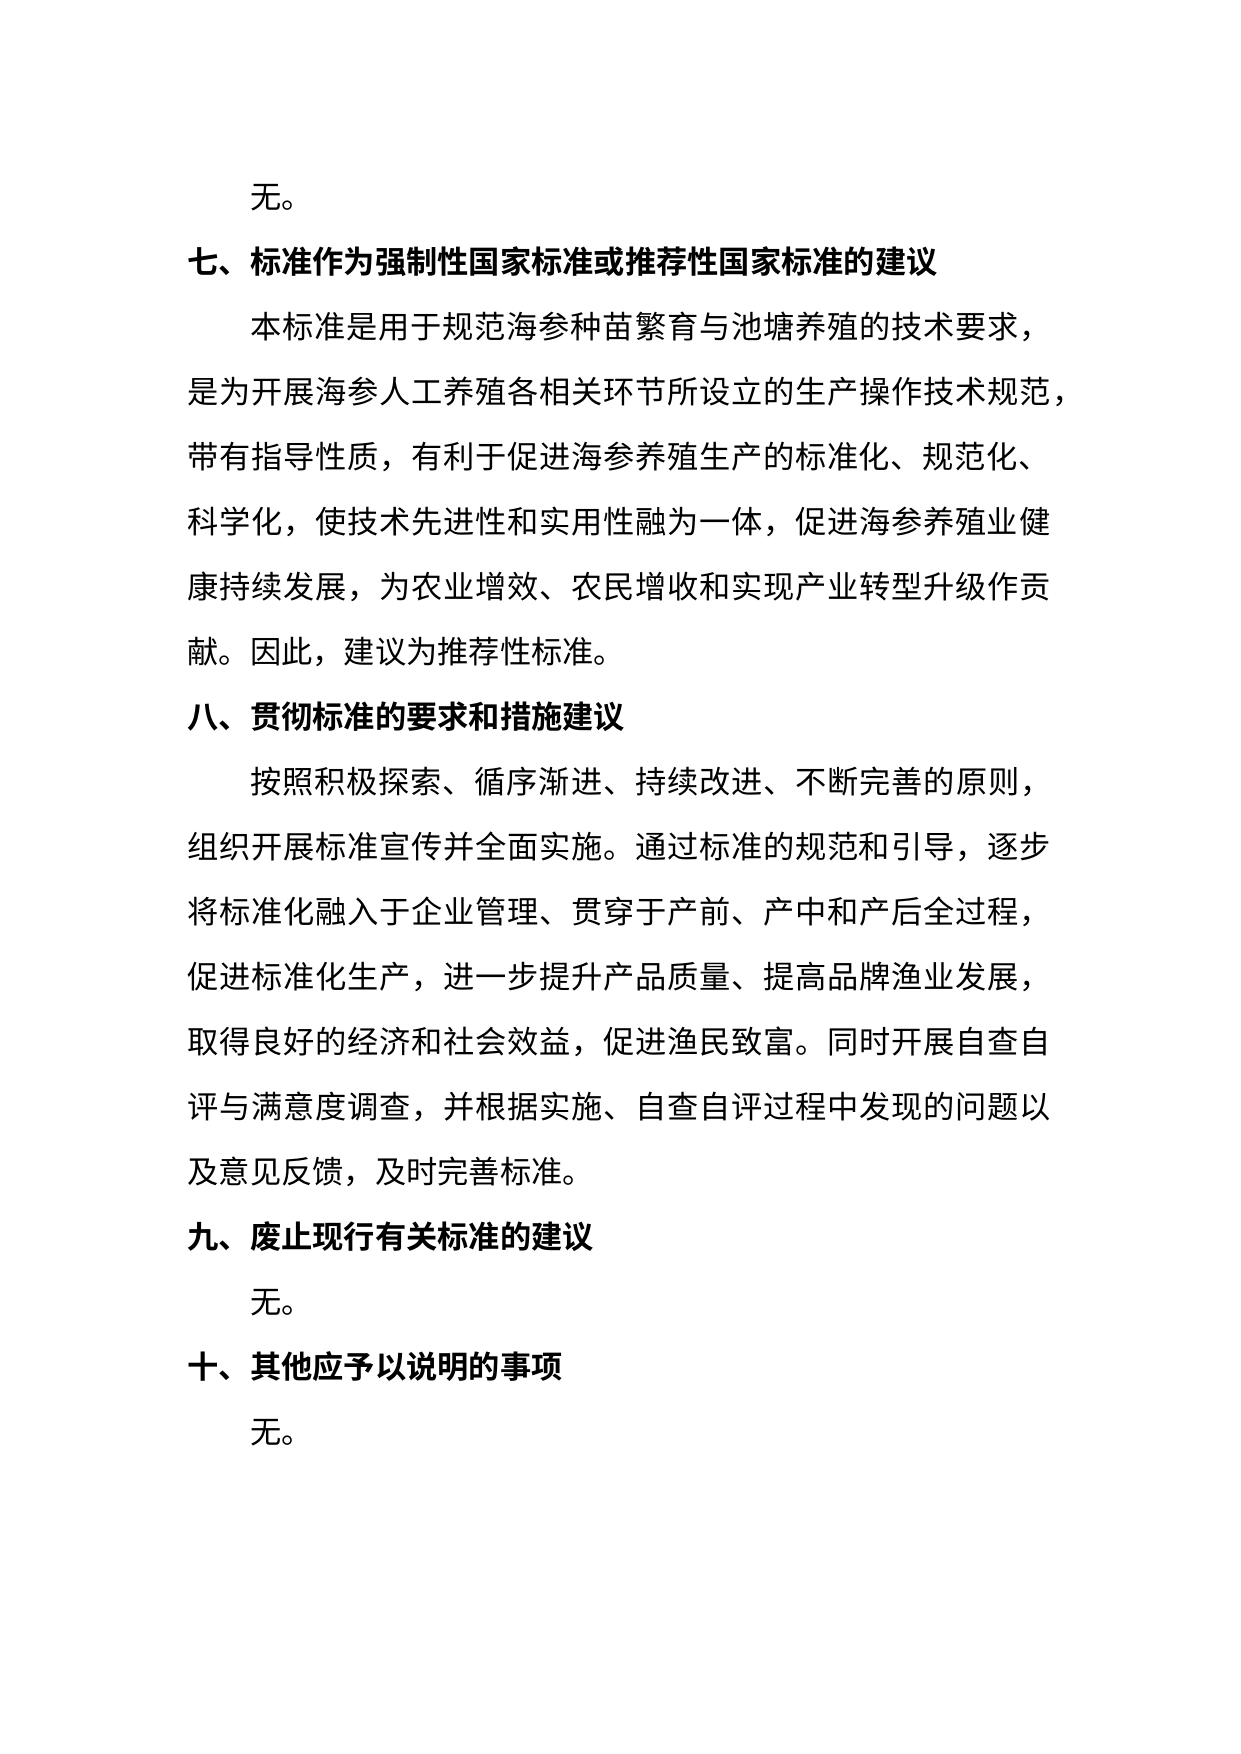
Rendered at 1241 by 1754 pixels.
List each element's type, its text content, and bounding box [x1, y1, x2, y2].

text 八、贯彻标准的要求和措施建议 [187, 682, 1053, 747]
text 按照积极探索、循序渐进、持续改进、不断完善的原则，组织开展标准宣传并全面实施。通过标准的规范和引导，逐步将标准化融入于企业管理、贯穿于产前、产中和产后全过程，促进标准化生产，进一步提升产品质量、提高品牌渔业发展，取得良好的经济和社会效益，促进渔民致富。同时开展自查自评与满意度调查，并根据实施、自查自评过程中发现的问题以及意见反馈，及时完善标准。 [187, 747, 1053, 1202]
text 本标准是用于规范海参种苗繁育与池塘养殖的技术要求，是为开展海参人工养殖各相关环节所设立的生产操作技术规范，带有指导性质，有利于促进海参养殖生产的标准化、规范化、科学化，使技术先进性和实用性融为一体，促进海参养殖业健康持续发展，为农业增效、农民增收和实现产业转型升级作贡献。因此，建议为推荐性标准。 [187, 292, 1053, 682]
text 七、标准作为强制性国家标准或推荐性国家标准的建议 [187, 227, 1053, 292]
text 无。 [187, 1267, 1053, 1332]
text 九、废止现行有关标准的建议 [187, 1202, 1053, 1267]
text 无。 [187, 162, 1053, 227]
text 无。 [187, 1397, 1053, 1462]
text 十、其他应予以说明的事项 [187, 1332, 1053, 1397]
